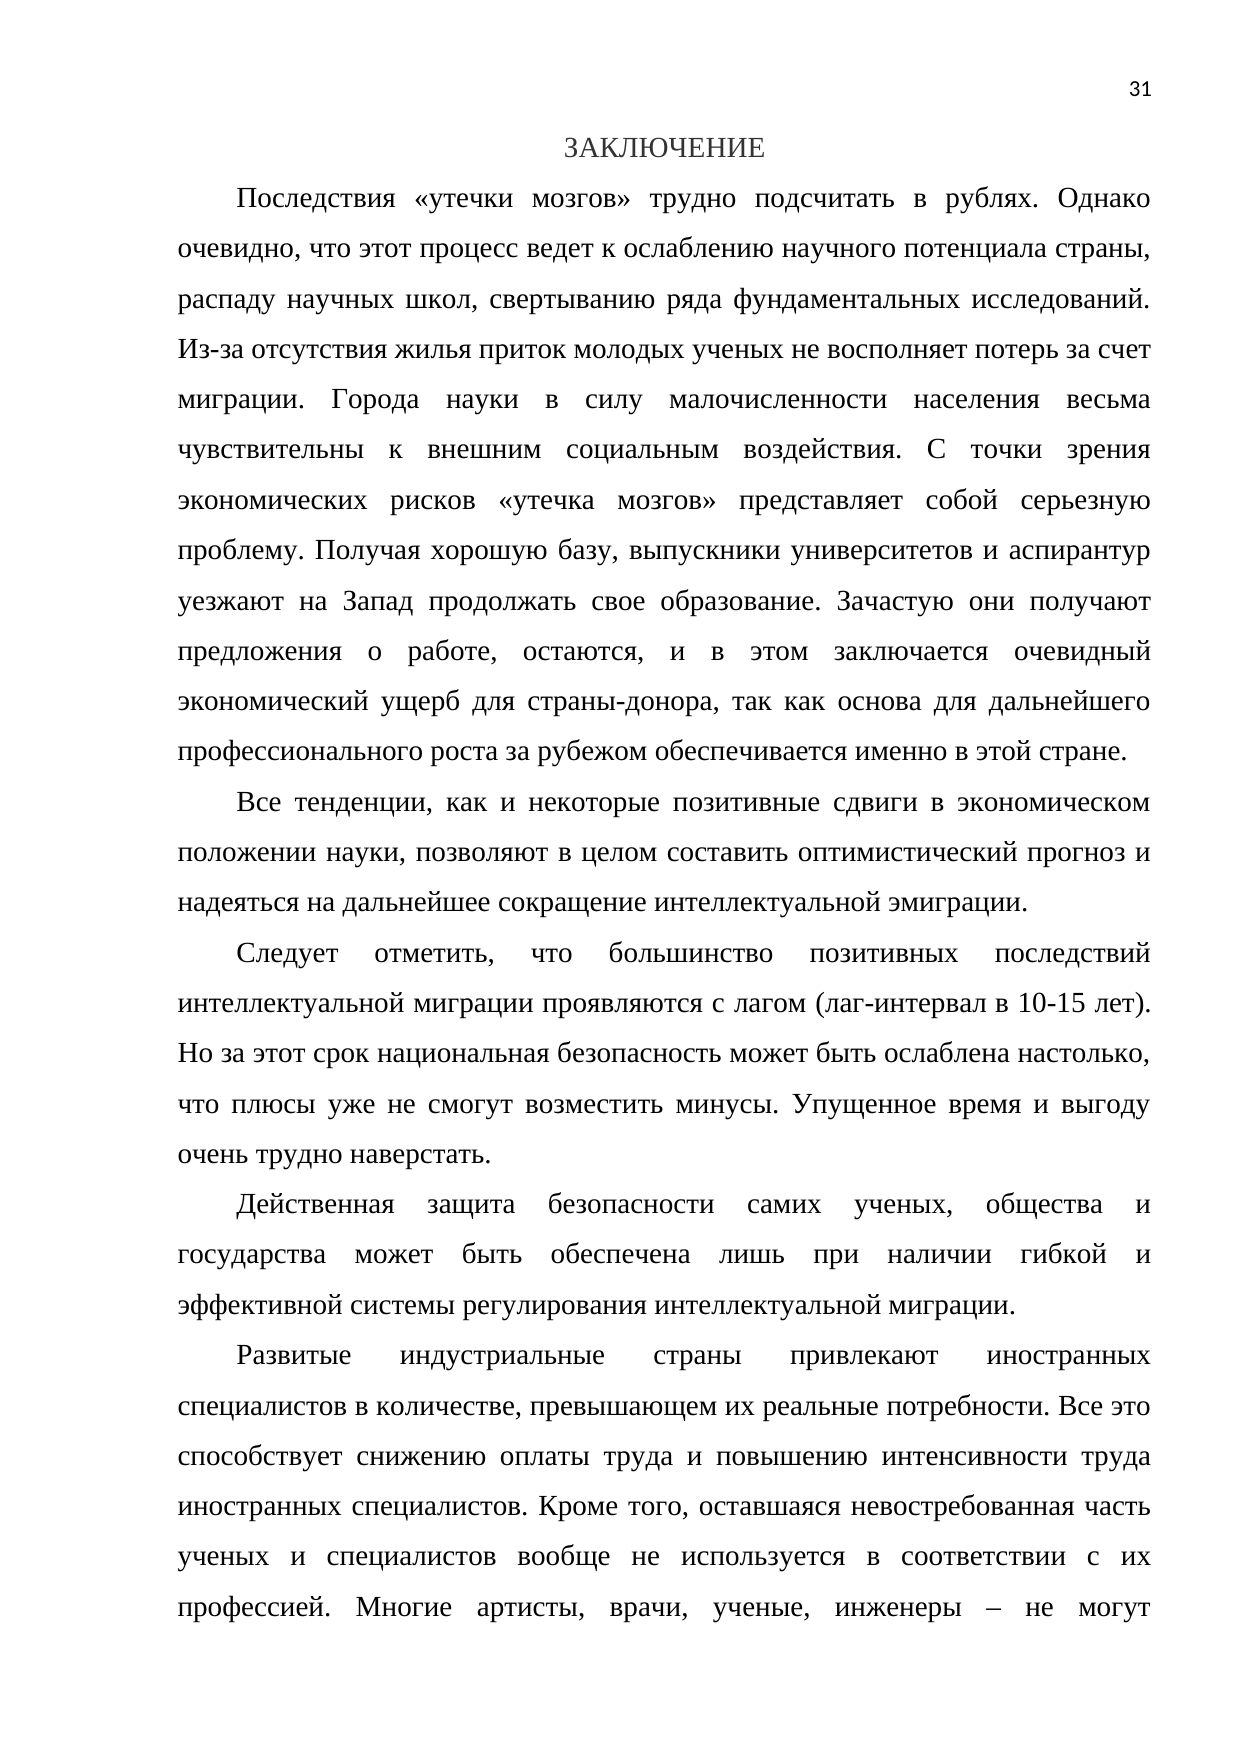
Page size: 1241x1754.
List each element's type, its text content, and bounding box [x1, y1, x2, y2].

text Последствия «утечки мозгов» трудно подсчитать в рублях. Однако очевидно, что этот процесс ведет к ослаблению научного потенциала страны, распаду научных школ, свертыванию ряда фундаментальных исследований. Из-за отсутствия жилья приток молодых ученых не восполняет потерь за счет миграции. Города науки в силу малочисленности населения весьма чувствительны к внешним социальным воздействия. С точки зрения экономических рисков «утечка мозгов» представляет собой серьезную проблему. Получая хорошую базу, выпускники университетов и аспирантур уезжают на Запад продолжать свое образование. Зачастую они получают предложения о работе, остаются, и в этом заключается очевидный экономический ущерб для страны-донора, так как основа для дальнейшего профессионального роста за рубежом обеспечивается именно в этой стране. [177, 180, 1152, 767]
text Следует отметить, что большинство позитивных последствий интеллектуальной миграции проявляются с лагом (лаг-интервал в 10-15 лет). Но за этот срок национальная безопасность может быть ослаблена настолько, что плюсы уже не смогут возместить минусы. Упущенное время и выгоду очень трудно наверстать. [177, 935, 1152, 1169]
text Действенная защита безопасности самих ученых, общества и государства может быть обеспечена лишь при наличии гибкой и эффективной системы регулирования интеллектуальной миграции. [177, 1186, 1152, 1321]
text ЗАКЛЮЧЕНИЕ [177, 130, 1152, 163]
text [177, 1337, 1152, 1622]
text Все тенденции, как и некоторые позитивные сдвиги в экономическом положении науки, позволяют в целом составить оптимистический прогноз и надеяться на дальнейшее сокращение интеллектуальной эмиграции. [177, 784, 1152, 918]
